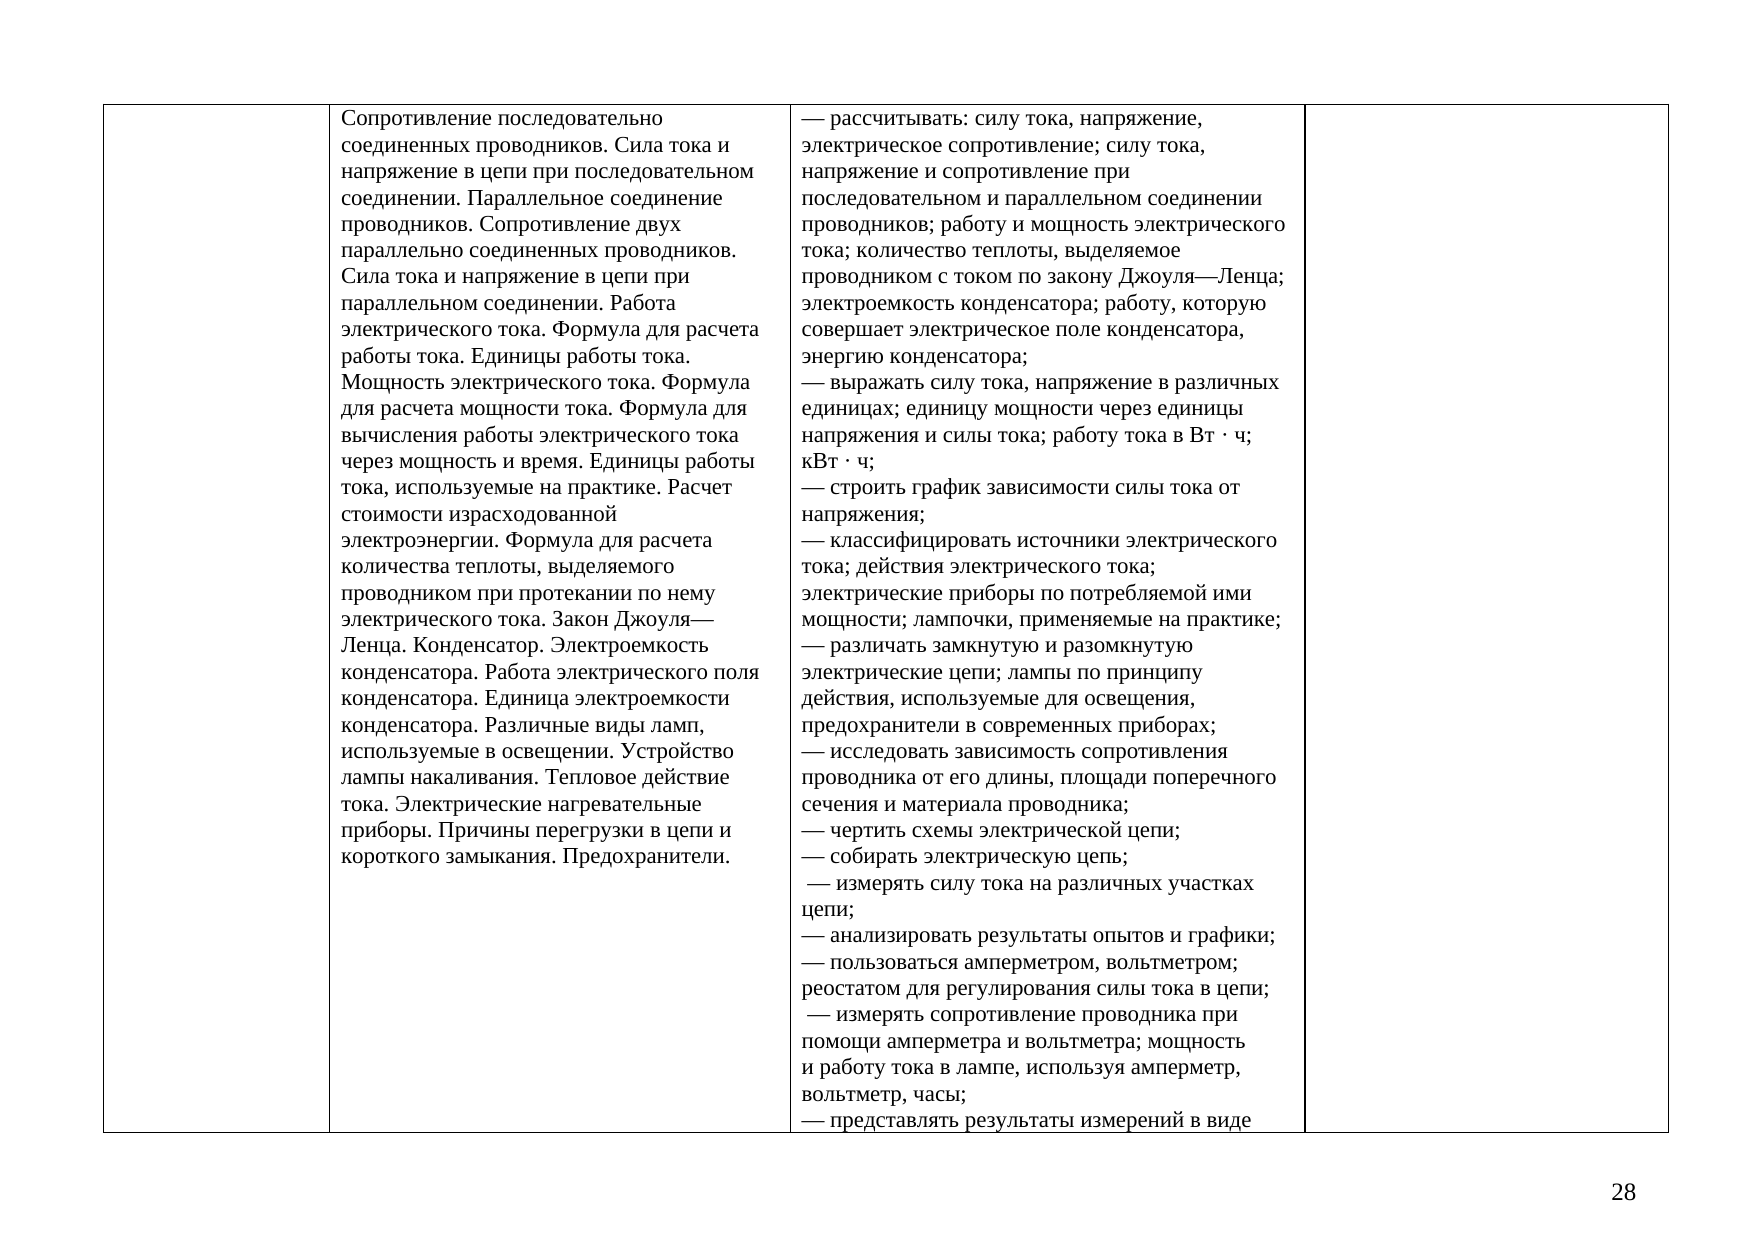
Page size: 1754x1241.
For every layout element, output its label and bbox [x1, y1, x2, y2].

table_cell [330, 105, 790, 1132]
table_cell [1306, 105, 1668, 1132]
table_cell [104, 105, 329, 1132]
table_cell [791, 105, 1304, 1132]
